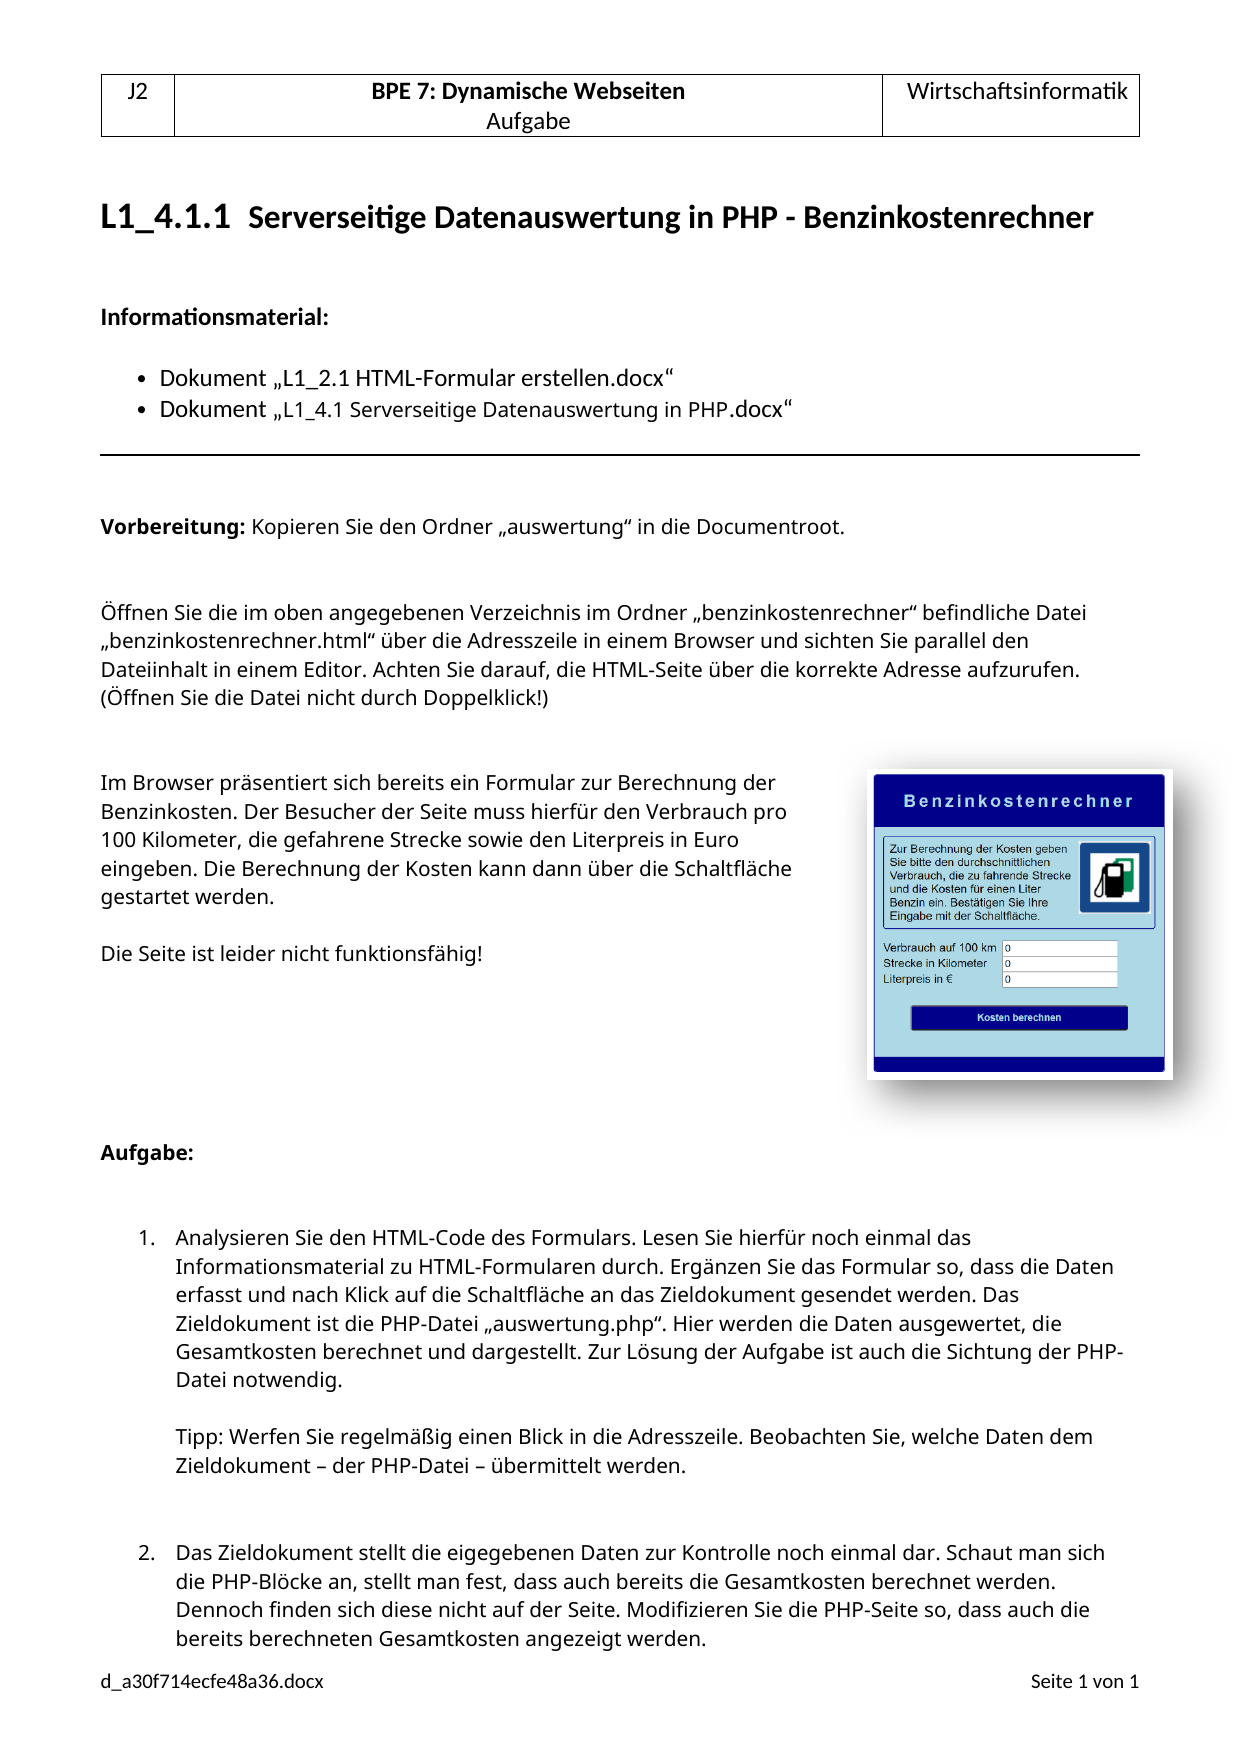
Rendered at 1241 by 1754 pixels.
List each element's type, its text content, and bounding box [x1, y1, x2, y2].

text Vorbereitung: Kopieren Sie den Ordner „auswertung“ in die Documentroot. [100, 512, 1140, 541]
text Öffnen Sie die im oben angegebenen Verzeichnis im Ordner „benzinkostenrechner“ befindliche Datei „benzinkostenrechner.html“ über die Adresszeile in einem Browser und sichten Sie parallel den Dateiinhalt in einem Editor. Achten Sie darauf, die HTML-Seite über die korrekte Adresse aufzurufen. (Öffnen Sie die Datei nicht durch Doppelklick!) [100, 598, 1140, 712]
text Informationsmaterial: [100, 301, 1140, 362]
text Aufgabe: [100, 1138, 1140, 1167]
list Analysieren Sie den HTML-Code des Formulars. Lesen Sie hierfür noch einmal das Informationsmaterial zu HTML-Formularen durch. Ergänzen Sie das Formular so, dass die Daten erfasst und nach Klick auf die Schaltfläche an das Zieldokument gesendet werden. Das Zieldokument ist die PHP-Datei „auswertung.php“. Hier werden die Daten ausgewertet, die Gesamtkosten berechnet und dargestellt. Zur Lösung der Aufgabe ist auch die Sichtung der PHP-Datei notwendig. Tipp: Werfen Sie regelmäßig einen Blick in die Adresszeile. Beobachten Sie, welche Daten dem Zieldokument – der PHP-Datei – übermittelt werden. [138, 1223, 1140, 1510]
list Das Zieldokument stellt die eigegebenen Daten zur Kontrolle noch einmal dar. Schaut man sich die PHP-Blöcke an, stellt man fest, dass auch bereits die Gesamtkosten berechnet werden. Dennoch finden sich diese nicht auf der Seite. Modifizieren Sie die PHP-Seite so, dass auch die bereits berechneten Gesamtkosten angezeigt werden. [138, 1538, 1140, 1652]
picture [867, 769, 1173, 1080]
subtitle L1_4.1.1 Serverseitige Datenauswertung in PHP - Benzinkostenrechner [100, 192, 1140, 238]
text Im Browser präsentiert sich bereits ein Formular zur Berechnung der Benzinkosten. Der Besucher der Seite muss hierfür den Verbrauch pro 100 Kilometer, die gefahrene Strecke sowie den Literpreis in Euro eingeben. Die Berechnung der Kosten kann dann über die Schaltfläche gestartet werden. [100, 768, 867, 911]
text Die Seite ist leider nicht funktionsfähig! [100, 939, 849, 967]
list Dokument „L1_4.1 Serverseitige Datenauswertung in PHP.docx“ [138, 393, 1140, 423]
list Dokument „L1_2.1 HTML-Formular erstellen.docx“ [138, 362, 1140, 393]
